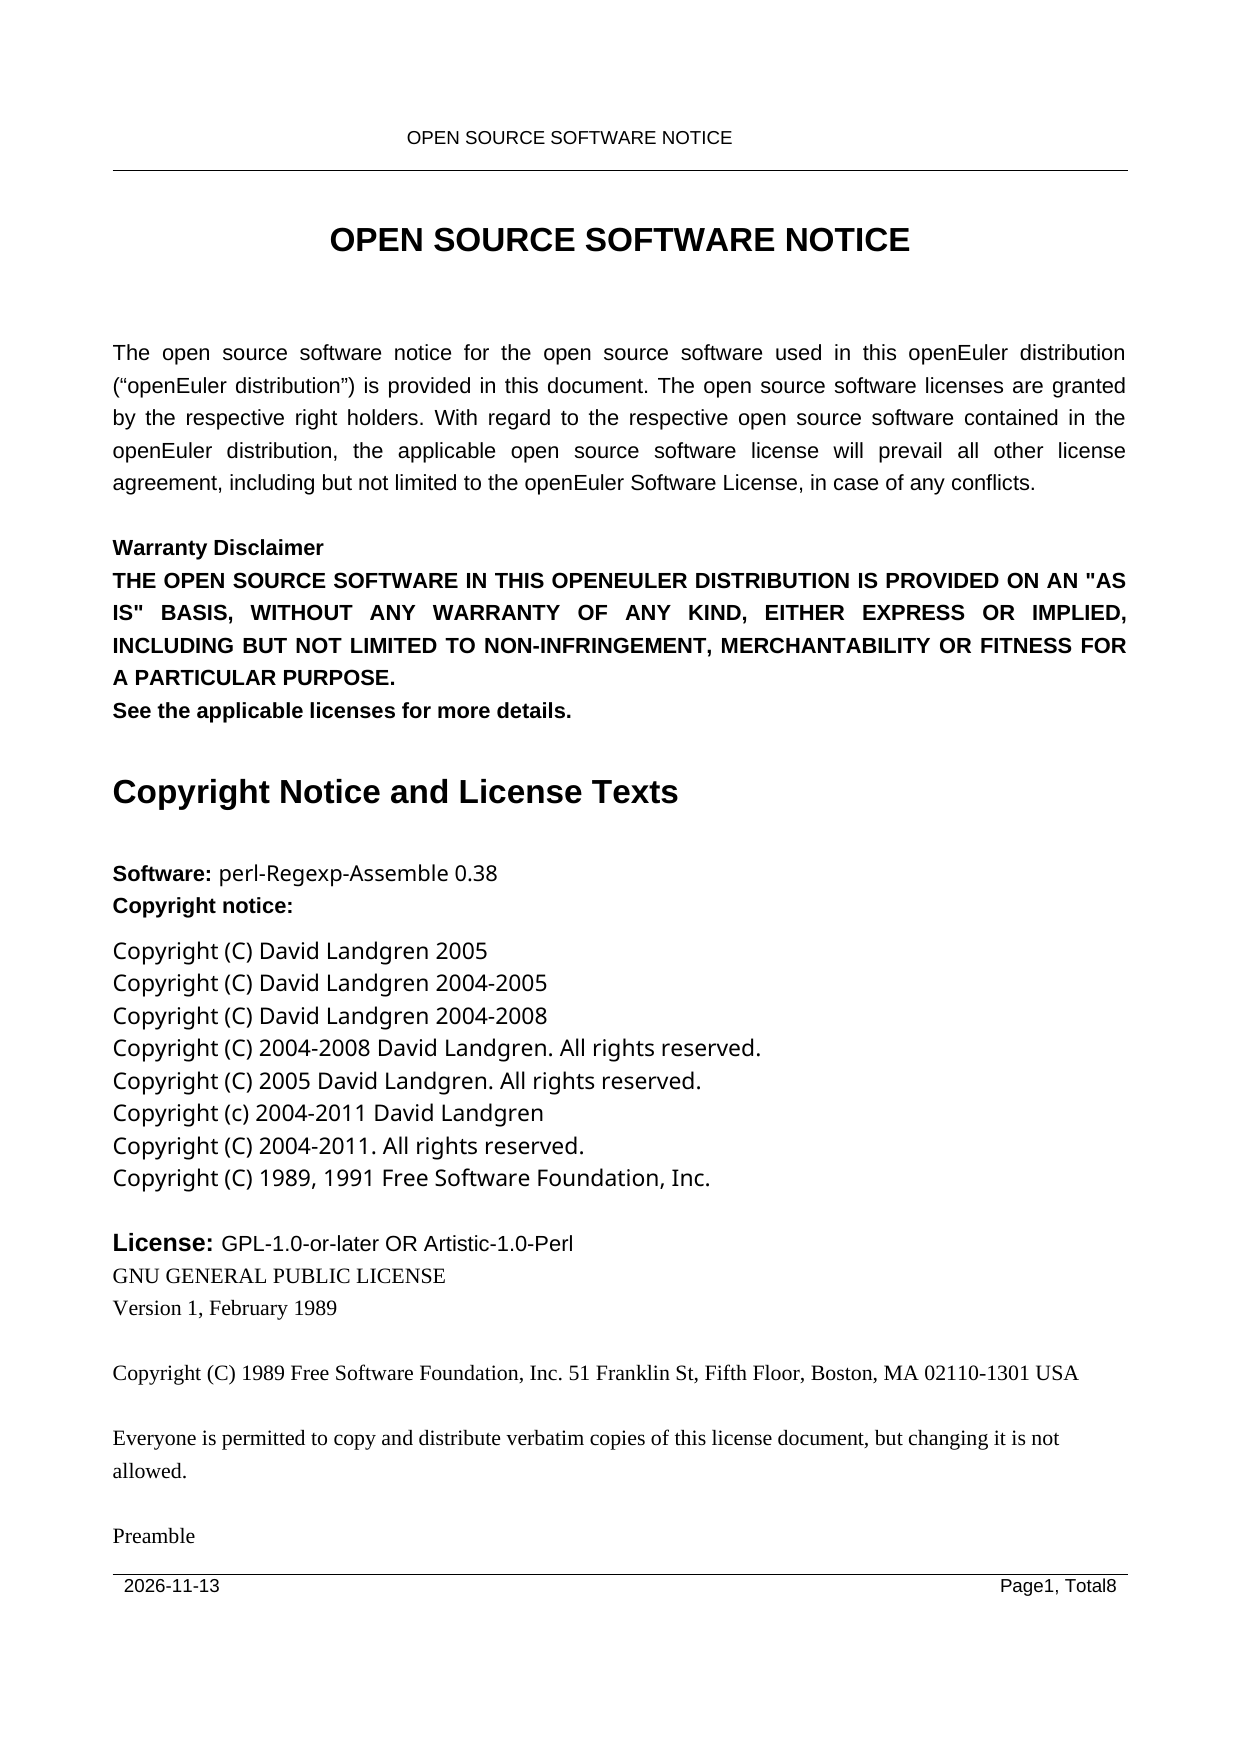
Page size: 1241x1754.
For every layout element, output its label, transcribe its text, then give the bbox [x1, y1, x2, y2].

text The open source software notice for the open source software used in this openEuler distribution (“openEuler distribution”) is provided in this document. The open source software licenses are granted by the respective right holders. With regard to the respective open source software contained in the openEuler distribution, the applicable open source software license will prevail all other license agreement, including but not limited to the openEuler Software License, in case of any conflicts. [112, 336, 1128, 499]
text Copyright (c) 2004-2011 David Landgren [112, 1096, 1128, 1129]
text Copyright (C) 2004-2011. All rights reserved. [112, 1129, 1128, 1161]
text Copyright (C) David Landgren 2004-2005 [112, 966, 1128, 999]
text OPEN SOURCE SOFTWARE NOTICE [112, 206, 1128, 271]
text Copyright notice: [112, 889, 1128, 921]
text Copyright (C) David Landgren 2005 [112, 934, 1128, 966]
text Copyright (C) 2004-2008 David Landgren. All rights reserved. [112, 1031, 1128, 1064]
text Copyright Notice and License Texts [112, 759, 1128, 824]
text Copyright (C) 2005 David Landgren. All rights reserved. [112, 1064, 1128, 1096]
text Copyright (C) David Landgren 2004-2008 [112, 999, 1128, 1031]
text Copyright (C) 1989, 1991 Free Software Foundation, Inc. [112, 1161, 1128, 1194]
text License: GPL-1.0-or-later OR Artistic-1.0-Perl [112, 1226, 1128, 1259]
title Software: perl-Regexp-Assemble 0.38 [112, 856, 1128, 889]
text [112, 1259, 1128, 1551]
text Warranty Disclaimer [112, 531, 1128, 564]
text THE OPEN SOURCE SOFTWARE IN THIS OPENEULER DISTRIBUTION IS PROVIDED ON AN "AS IS" BASIS, WITHOUT ANY WARRANTY OF ANY KIND, EITHER EXPRESS OR IMPLIED, INCLUDING BUT NOT LIMITED TO NON-INFRINGEMENT, MERCHANTABILITY OR FITNESS FOR A PARTICULAR PURPOSE. See the applicable licenses for more details. [112, 564, 1128, 726]
